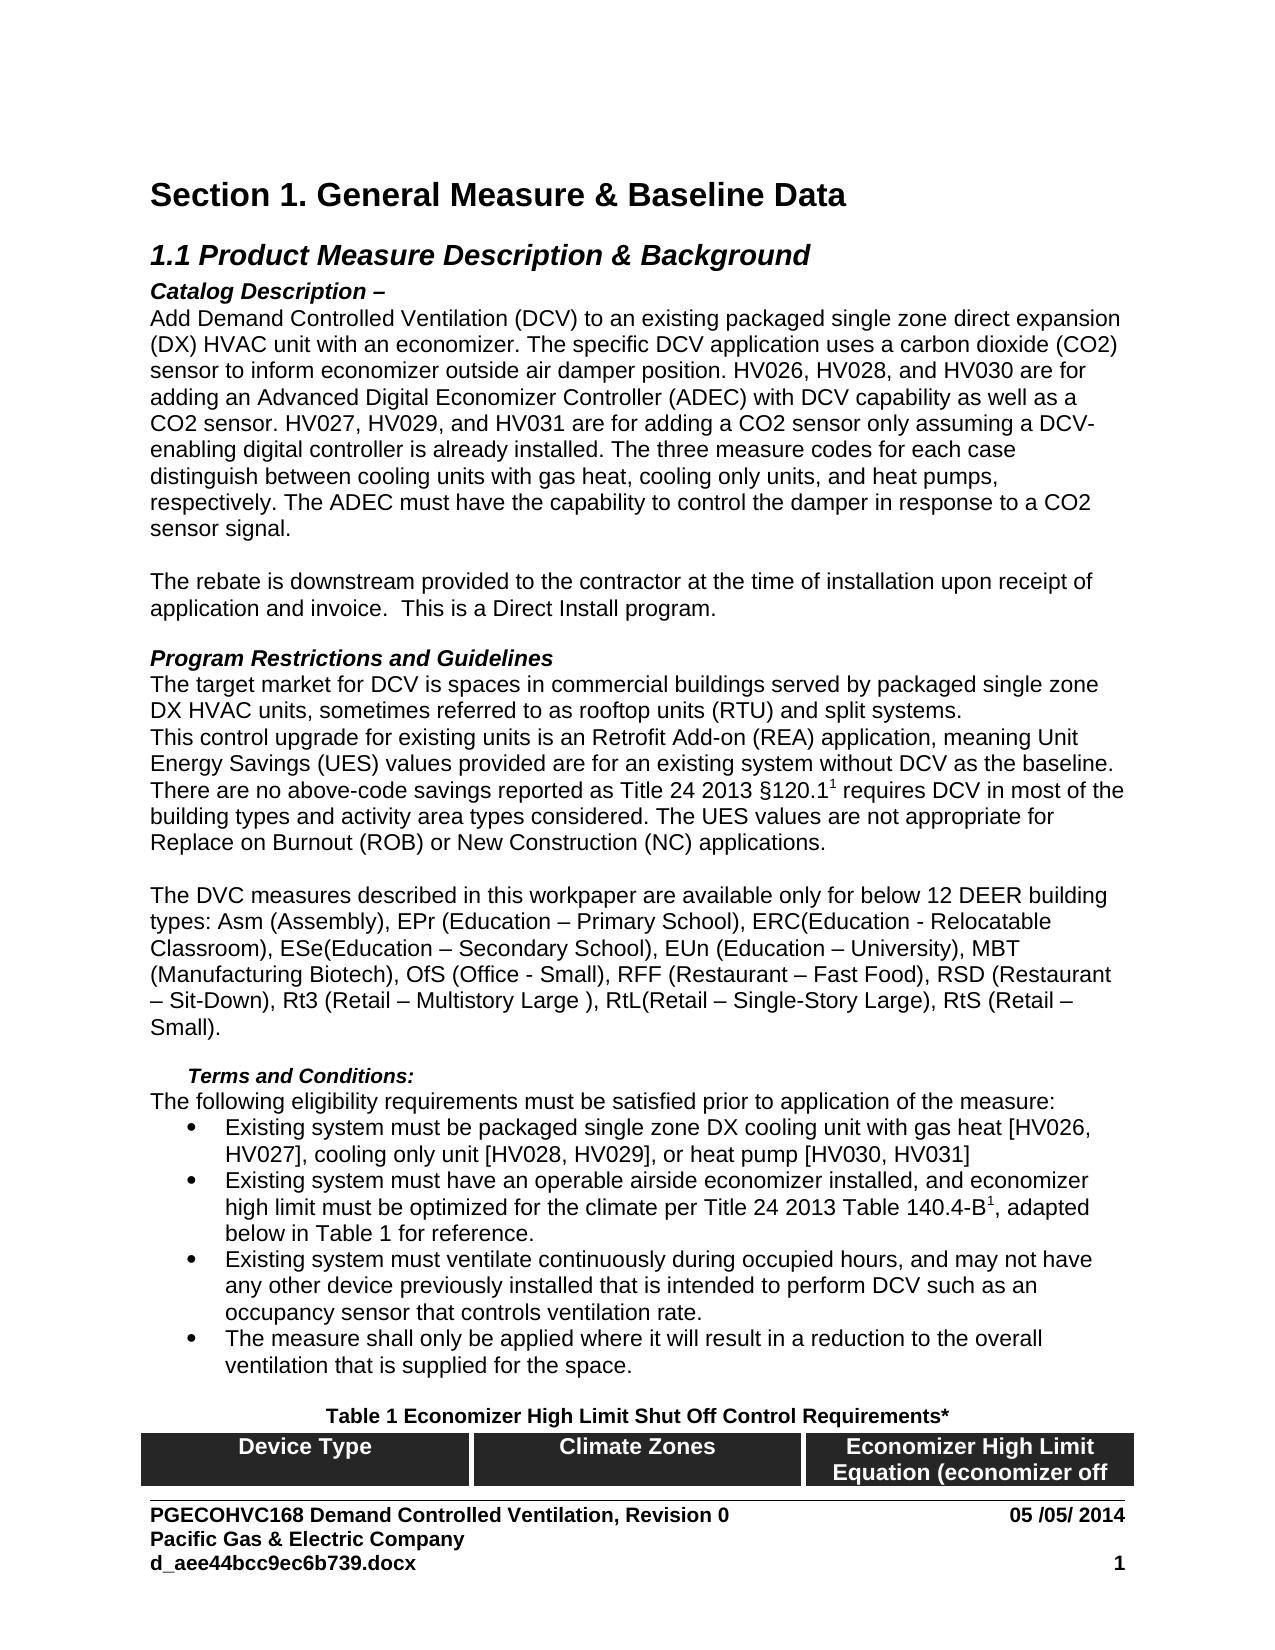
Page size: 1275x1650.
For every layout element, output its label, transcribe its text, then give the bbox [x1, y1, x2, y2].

text This control upgrade for existing units is an Retrofit Add-on (REA) application, meaning Unit Energy Savings (UES) values provided are for an existing system without DCV as the baseline. There are no above-code savings reported as Title 24 2013 §120.11 requires DCV in most of the building types and activity area types considered. The UES values are not appropriate for Replace on Burnout (ROB) or New Construction (NC) applications. [150, 724, 1125, 856]
subtitle 1.1 Product Measure Description & Background [150, 238, 1125, 272]
text Add Demand Controlled Ventilation (DCV) to an existing packaged single zone direct expansion (DX) HVAC unit with an economizer. The specific DCV application uses a carbon dioxide (CO2) sensor to inform economizer outside air damper position. HV026, HV028, and HV030 are for adding an Advanced Digital Economizer Controller (ADEC) with DCV capability as well as a CO2 sensor. HV027, HV029, and HV031 are for adding a CO2 sensor only assuming a DCV-enabling digital controller is already installed. The three measure codes for each case distinguish between cooling units with gas heat, cooling only units, and heat pumps, respectively. The ADEC must have the capability to control the damper in response to a CO2 sensor signal. [150, 304, 1125, 542]
list Existing system must be packaged single zone DX cooling unit with gas heat [HV026, HV027], cooling only unit [HV028, HV029], or heat pump [HV030, HV031] [187, 1114, 1125, 1167]
list Existing system must ventilate continuously during occupied hours, and may not have any other device previously installed that is intended to perform DCV such as an occupancy sensor that controls ventilation rate. [187, 1246, 1125, 1325]
text The rebate is downstream provided to the contractor at the time of installation upon receipt of application and invoice. This is a Direct Install program. [150, 568, 1125, 621]
text Catalog Description – [150, 278, 1125, 304]
table_header Climate Zones [474, 1433, 801, 1486]
text The target market for DCV is spaces in commercial buildings served by packaged single zone DX HVAC units, sometimes referred to as rooftop units (RTU) and split systems. [150, 671, 1125, 724]
subtitle Section 1. General Measure & Baseline Data [150, 175, 1125, 213]
text Program Restrictions and Guidelines [150, 645, 1125, 671]
text Terms and Conditions: [187, 1064, 1125, 1088]
text Table 1 Economizer High Limit Shut Off Control Requirements* [150, 1404, 1125, 1428]
list The measure shall only be applied where it will result in a reduction to the overall ventilation that is supplied for the space. [187, 1325, 1125, 1378]
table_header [806, 1433, 1134, 1486]
list Existing system must have an operable airside economizer installed, and economizer high limit must be optimized for the climate per Title 24 2013 Table 140.4-B1, adapted below in Table 1 for reference. [187, 1167, 1125, 1246]
text The following eligibility requirements must be satisfied prior to application of the measure: [150, 1088, 1125, 1114]
table_header Device Type [141, 1433, 469, 1486]
text The DVC measures described in this workpaper are available only for below 12 DEER building types: Asm (Assembly), EPr (Education – Primary School), ERC(Education - Relocatable Classroom), ESe(Education – Secondary School), EUn (Education – University), MBT (Manufacturing Biotech), OfS (Office - Small), RFF (Restaurant – Fast Food), RSD (Restaurant – Sit-Down), Rt3 (Retail – Multistory Large ), RtL(Retail – Single-Story Large), RtS (Retail – Small). [150, 882, 1125, 1040]
